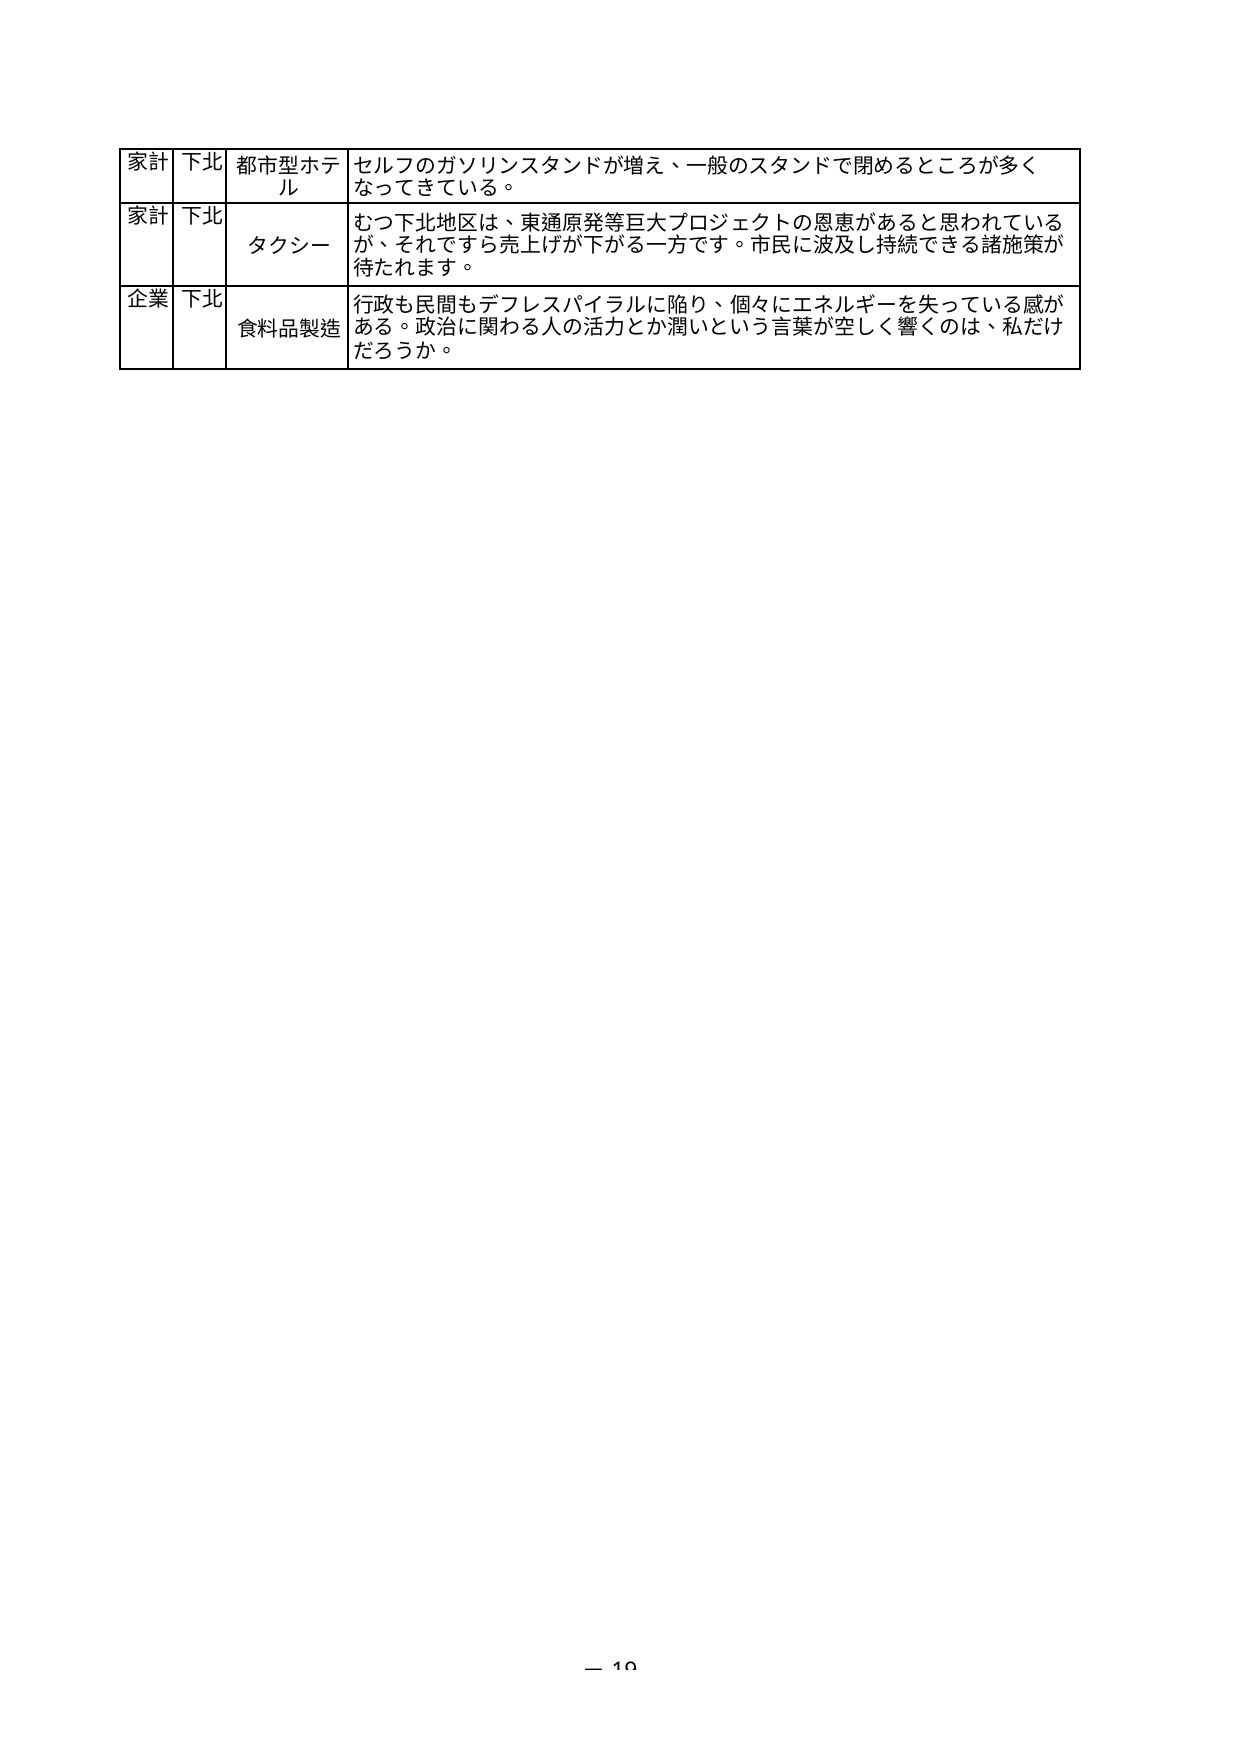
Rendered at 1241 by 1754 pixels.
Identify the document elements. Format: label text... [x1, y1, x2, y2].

table_cell 食料品製造 [227, 287, 347, 368]
table_cell 都市型ホテル [227, 150, 347, 202]
table_cell 家計 [121, 150, 172, 202]
table_cell セルフのガソリンスタンドが増え、一般のスタンドで閉めるところが多くなってきている。 [349, 150, 1079, 202]
table_cell タクシー [227, 204, 347, 285]
table_cell 企業 [121, 287, 172, 368]
table_cell 下北 [174, 287, 225, 368]
table_cell 行政も民間もデフレスパイラルに陥り、個々にエネルギーを失っている感がある。政治に関わる人の活力とか潤いという言葉が空しく響くのは、私だけだろうか。 [349, 287, 1079, 368]
table_cell むつ下北地区は、東通原発等巨大プロジェクトの恩恵があると思われているが、それですら売上げが下がる一方です。市民に波及し持続できる諸施策が待たれます。 [349, 204, 1079, 285]
table_cell 家計 [121, 204, 172, 285]
table_cell 下北 [174, 150, 225, 202]
table_cell 下北 [174, 204, 225, 285]
